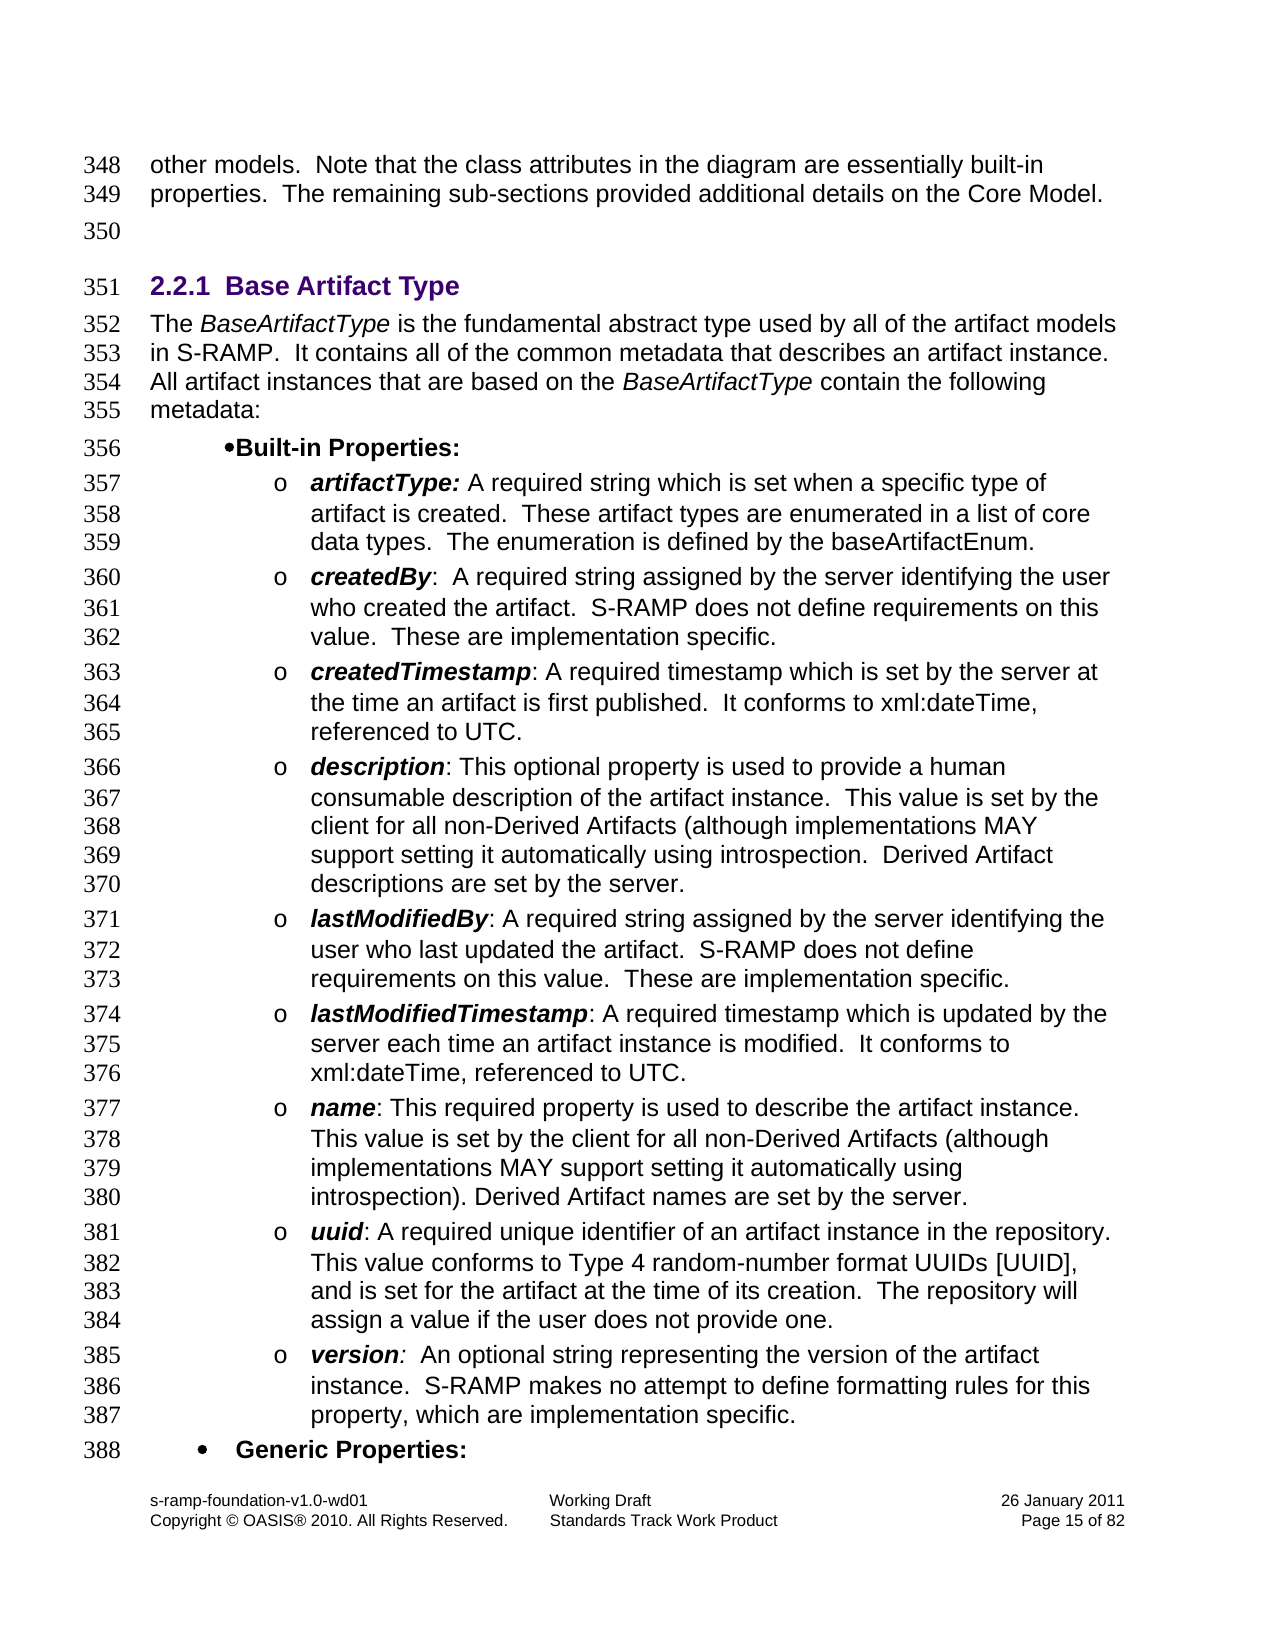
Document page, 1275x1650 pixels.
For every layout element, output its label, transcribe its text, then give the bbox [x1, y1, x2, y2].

list name: This required property is used to describe the artifact instance. This value is set by the client for all non-Derived Artifacts (although implementations MAY support setting it automatically using introspection). Derived Artifact names are set by the server. [273, 1093, 1125, 1210]
subtitle Base Artifact Type [150, 269, 1125, 301]
list artifactType: A required string which is set when a specific type of artifact is created. These artifact types are enumerated in a list of core data types. The enumeration is defined by the baseArtifactEnum. [273, 468, 1125, 556]
list lastModifiedTimestamp: A required timestamp which is updated by the server each time an artifact instance is modified. It conforms to xml:dateTime, referenced to UTC. [273, 998, 1125, 1087]
list lastModifiedBy: A required string assigned by the server identifying the user who last updated the artifact. S-RAMP does not define requirements on this value. These are implementation specific. [273, 904, 1125, 992]
list createdTimestamp: A required timestamp which is set by the server at the time an artifact is first published. It conforms to xml:dateTime, referenced to UTC. [273, 657, 1125, 745]
list createdBy: A required string assigned by the server identifying the user who created the artifact. S-RAMP does not define requirements on this value. These are implementation specific. [273, 562, 1125, 651]
list version: An optional string representing the version of the artifact instance. S-RAMP makes no attempt to define formatting rules for this property, which are implementation specific. [273, 1340, 1125, 1428]
list description: This optional property is used to provide a human consumable description of the artifact instance. This value is set by the client for all non-Derived Artifacts (although implementations MAY support setting it automatically using introspection. Derived Artifact descriptions are set by the server. [273, 752, 1125, 898]
text The BaseArtifactType is the fundamental abstract type used by all of the artifact models in S-RAMP. It contains all of the common metadata that describes an artifact instance. All artifact instances that are based on the BaseArtifactType contain the following metadata: [150, 309, 1125, 424]
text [150, 150, 1125, 207]
list Built-in Properties: [225, 432, 1125, 461]
list Generic Properties: [198, 1435, 1125, 1464]
list uuid: A required unique identifier of an artifact instance in the repository. This value conforms to Type 4 random-number format UUIDs [UUID], and is set for the artifact at the time of its creation. The repository will assign a value if the user does not provide one. [273, 1217, 1125, 1334]
